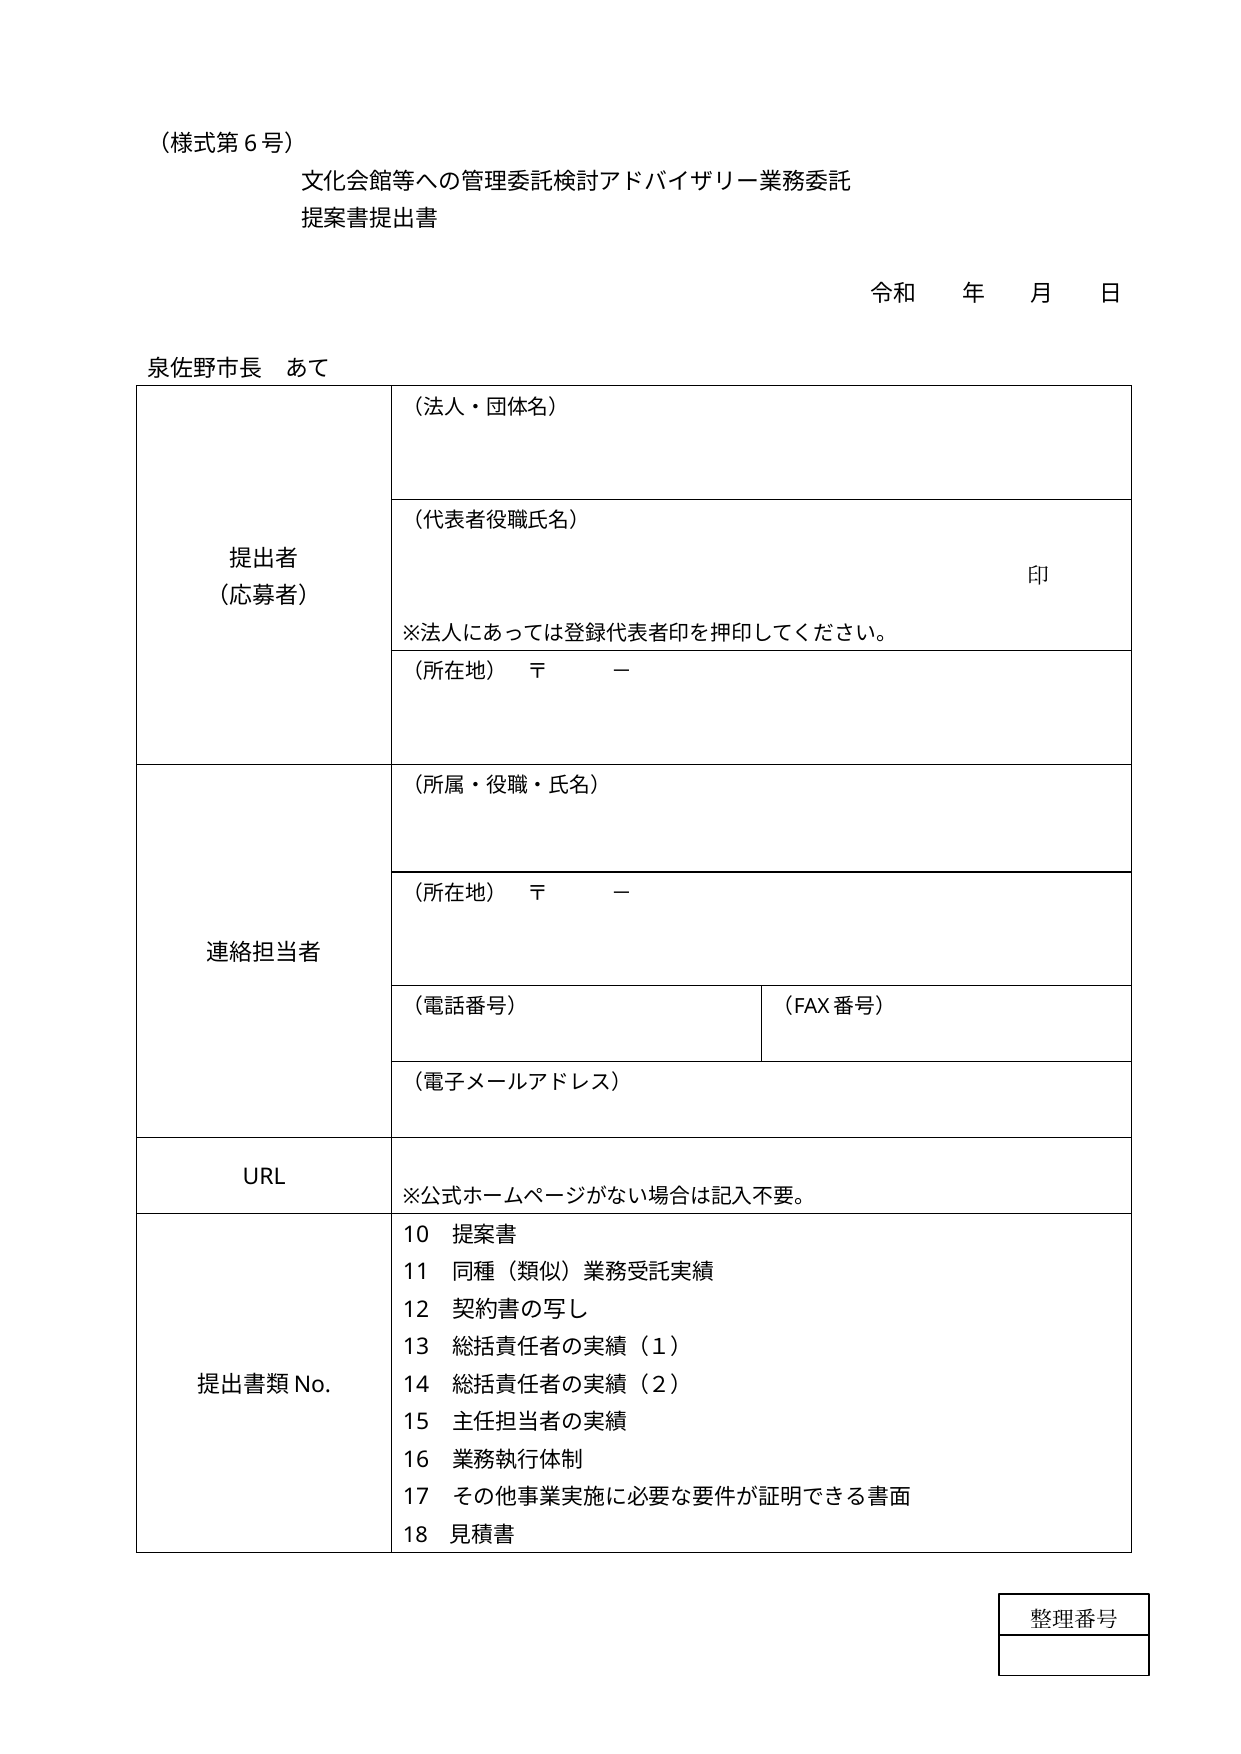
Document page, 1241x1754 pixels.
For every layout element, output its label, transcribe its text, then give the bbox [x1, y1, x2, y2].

table_cell 10 提案書 11 同種（類似）業務受託実績 12 契約書の写し 13 総括責任者の実績（１） 14 総括責任者の実績（２） 15 主任担当者の実績 16 業務執行体制 17 その他事業実施に必要な要件が証明できる書面 18 見積書 [392, 1214, 1131, 1552]
table_cell （FAX番号） [762, 986, 1131, 1061]
table_cell （所在地） 〒 － [392, 873, 1131, 985]
text 令和 年 月 日 [148, 273, 1122, 310]
table_cell （電子メールアドレス） [392, 1062, 1131, 1137]
table_cell URL [137, 1138, 391, 1213]
table_cell ※公式ホームページがない場合は記入不要。 [392, 1138, 1131, 1213]
text 泉佐野市長 あて [148, 348, 1122, 385]
text 提案書提出書 [301, 198, 1122, 235]
text （様式第6号） [148, 123, 1122, 160]
table_cell （電話番号） [392, 986, 761, 1061]
table_cell （所在地） 〒 － [392, 651, 1131, 763]
table_cell 提出書類No. [137, 1214, 391, 1552]
table_cell （所属・役職・氏名） [392, 765, 1131, 871]
text 文化会館等への管理委託検討アドバイザリー業務委託 [301, 160, 1122, 198]
table_cell 連絡担当者 [137, 765, 391, 1137]
table_header 提出者 （応募者） [137, 386, 391, 763]
table_cell （代表者役職氏名） ※法人にあっては登録代表者印を押印してください。 [392, 500, 1131, 650]
table_header （法人・団体名） [392, 386, 1131, 499]
